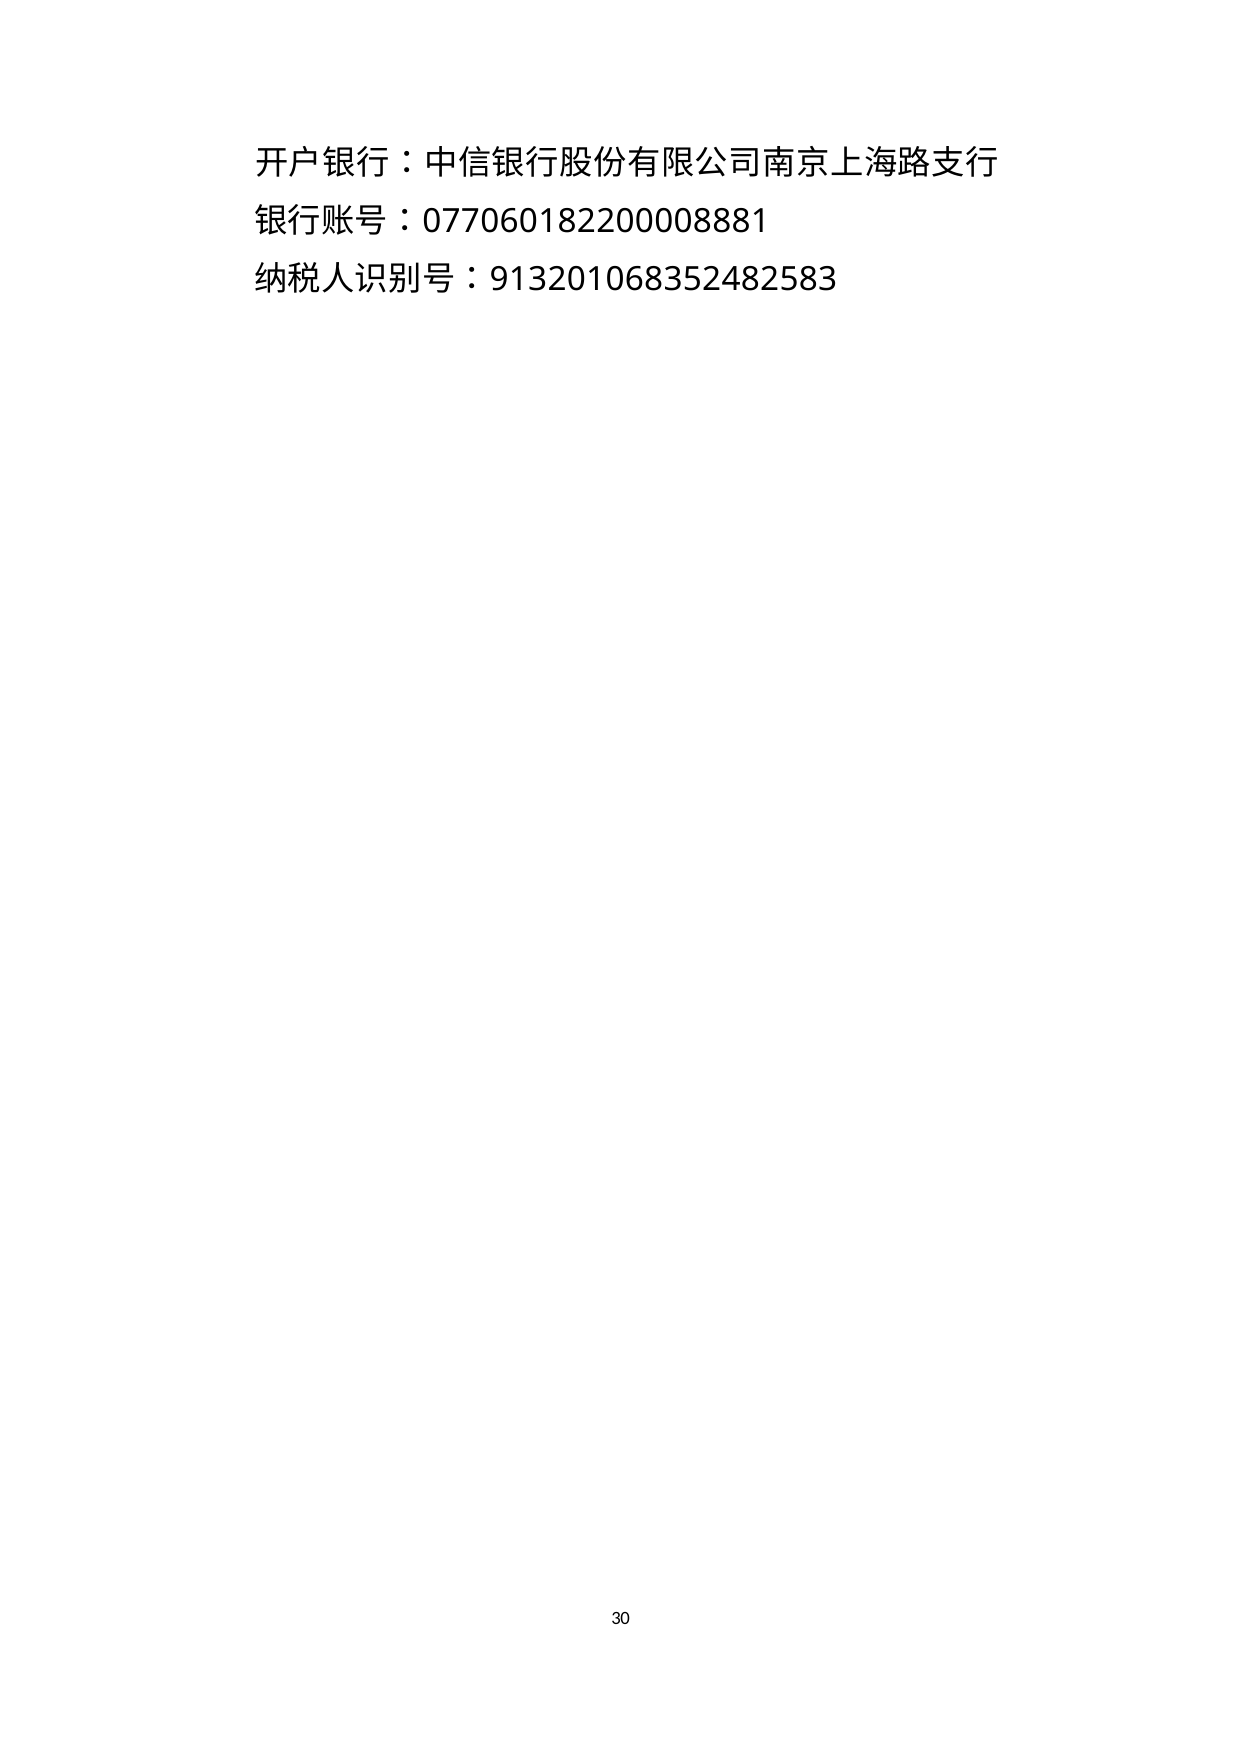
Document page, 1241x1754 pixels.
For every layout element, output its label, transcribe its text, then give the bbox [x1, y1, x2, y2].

text 开户银行：中信银行股份有限公司南京上海路支行 [186, 127, 1054, 186]
text 银行账号：077060182200008881 [186, 186, 1054, 244]
text 纳税人识别号：913201068352482583 [186, 244, 1054, 302]
